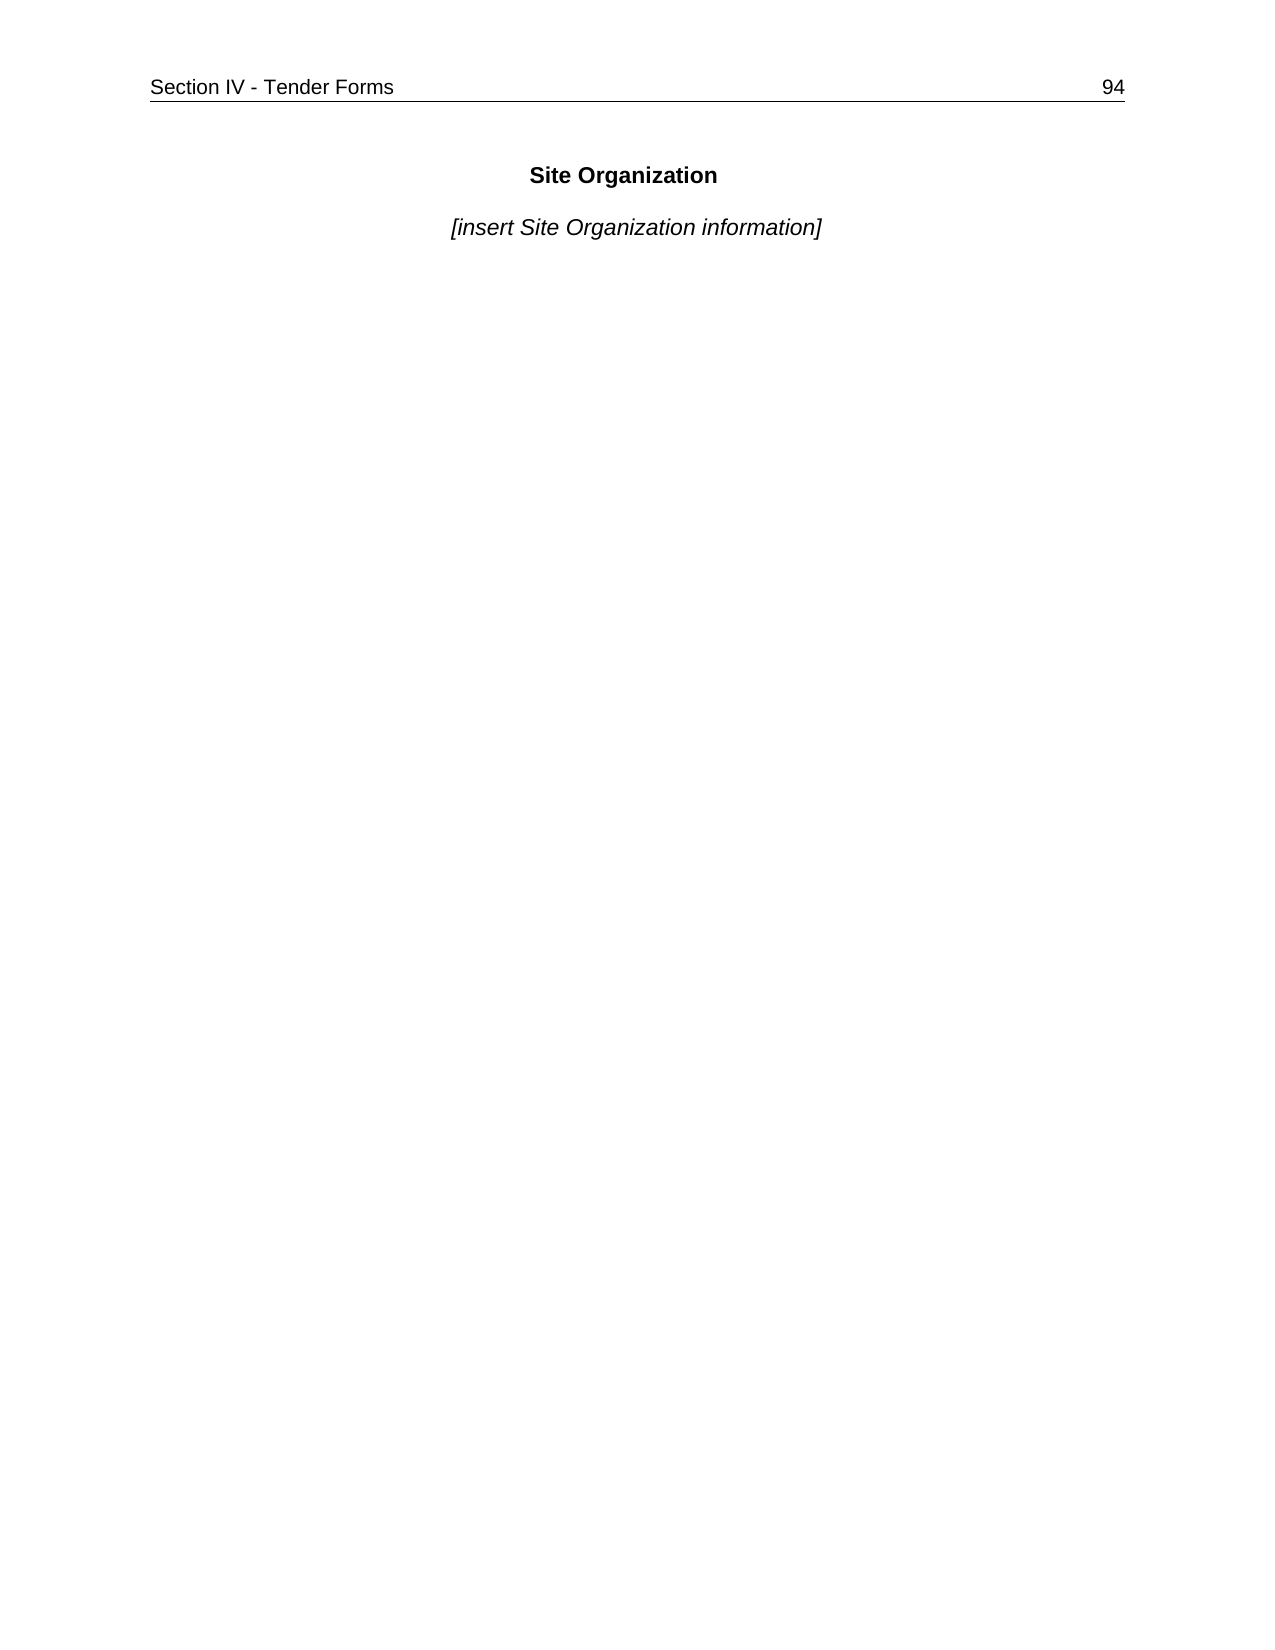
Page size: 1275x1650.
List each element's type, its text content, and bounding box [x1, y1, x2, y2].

subtitle Site Organization [122, 162, 1125, 189]
text [insert Site Organization information] [150, 213, 1125, 240]
